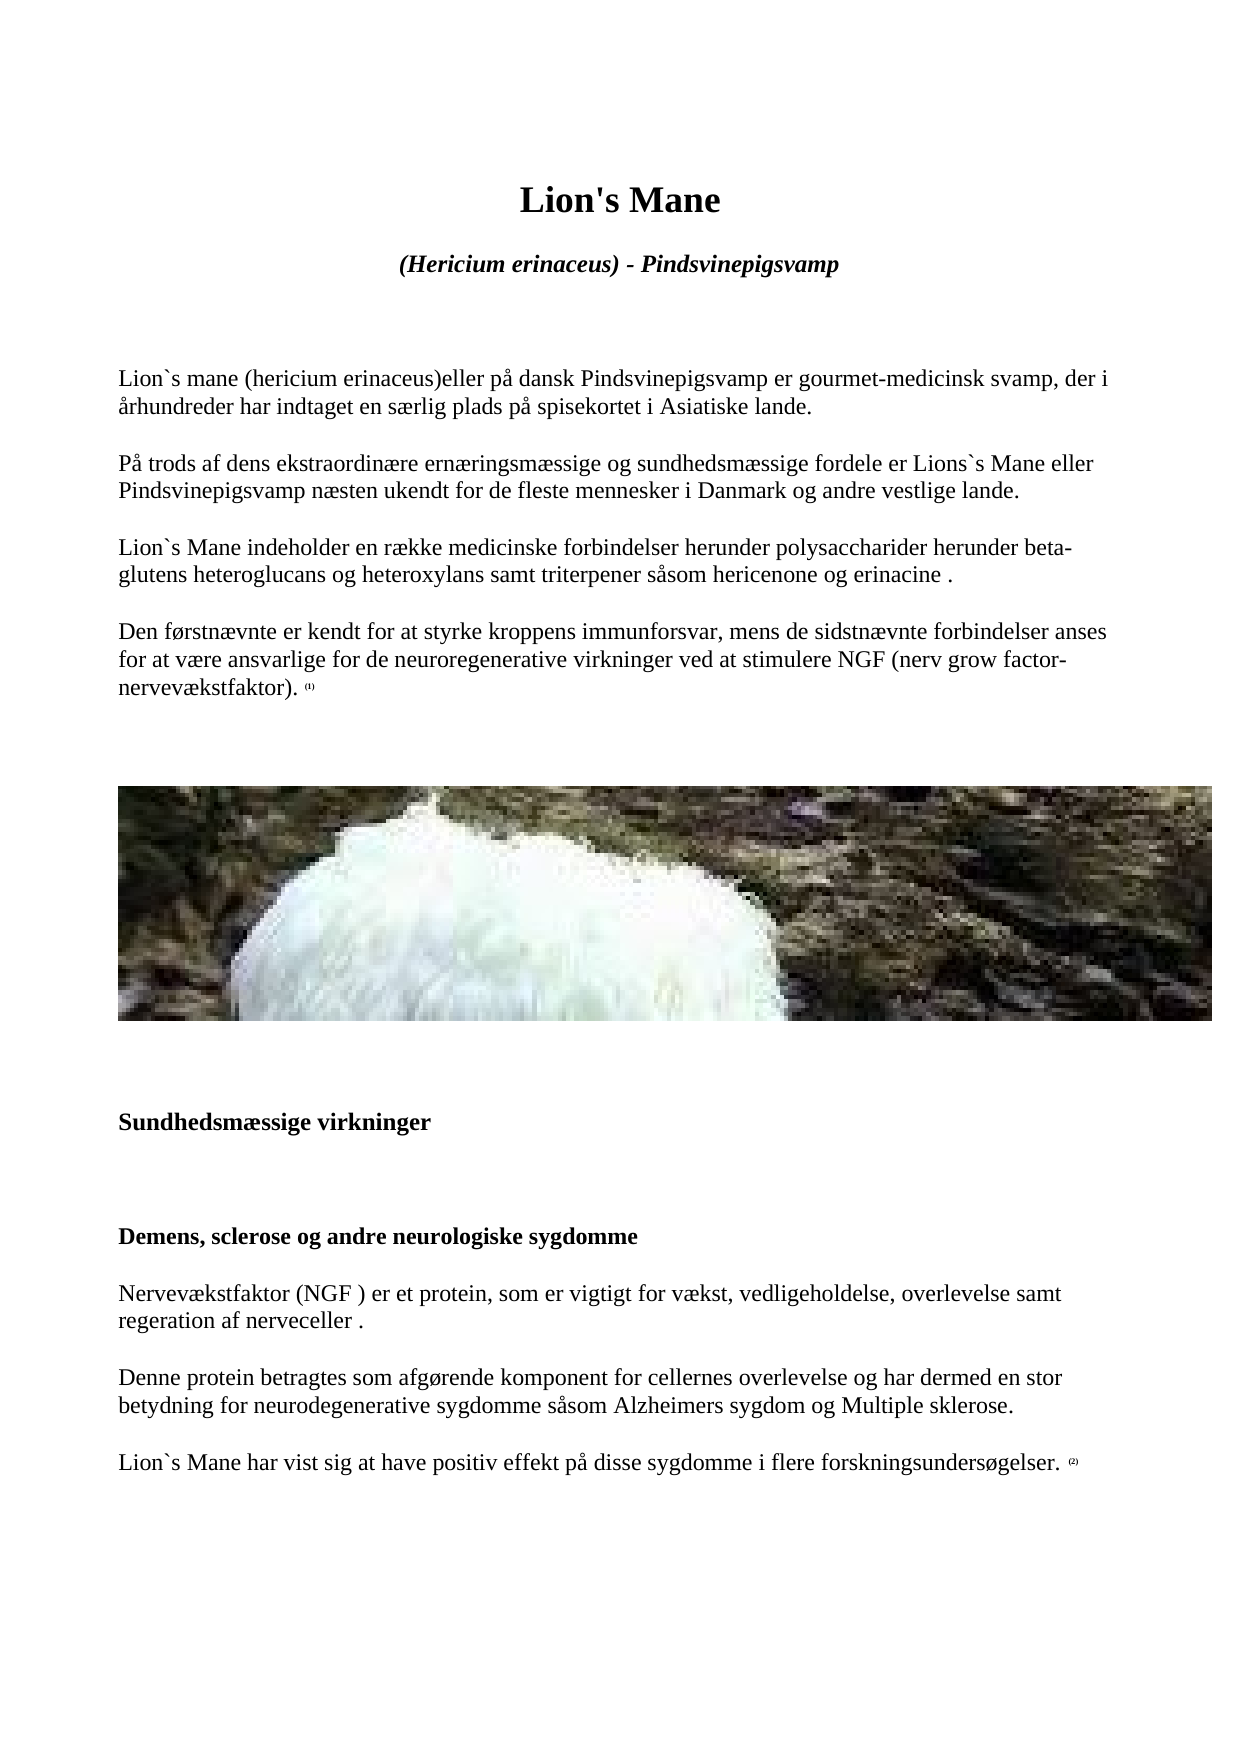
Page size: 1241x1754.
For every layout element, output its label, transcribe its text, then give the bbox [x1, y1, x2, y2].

text Denne protein betragtes som afgørende komponent for cellernes overlevelse og har dermed en stor betydning for neurodegenerative sygdomme såsom Alzheimers sygdom og Multiple sklerose. [118, 1363, 1122, 1418]
text Nervevækstfaktor (NGF ) er et protein, som er vigtigt for vækst, vedligeholdelse, overlevelse samt regeration af nerveceller . [118, 1279, 1122, 1334]
text Lion`s Mane har vist sig at have positiv effekt på disse sygdomme i flere forskningsundersøgelser. (2) [118, 1448, 1122, 1475]
text Demens, sclerose og andre neurologiske sygdomme [118, 1222, 1122, 1250]
text Lion`s mane (hericium erinaceus)eller på dansk Pindsvinepigsvamp er gourmet-medicinsk svamp, der i århundreder har indtaget en særlig plads på spisekortet i Asiatiske lande. [118, 364, 1122, 419]
picture [118, 786, 1212, 1021]
text Lion`s Mane indeholder en række medicinske forbindelser herunder polysaccharider herunder beta-glutens heteroglucans og heteroxylans samt triterpener såsom hericenone og erinacine . [118, 533, 1122, 588]
text Lion's Mane [118, 177, 1122, 220]
text (Hericium erinaceus) - Pindsvinepigsvamp [118, 249, 1122, 278]
text På trods af dens ekstraordinære ernæringsmæssige og sundhedsmæssige fordele er Lions`s Mane eller Pindsvinepigsvamp næsten ukendt for de fleste mennesker i Danmark og andre vestlige lande. [118, 448, 1122, 504]
text Den førstnævnte er kendt for at styrke kroppens immunforsvar, mens de sidstnævnte forbindelser anses for at være ansvarlige for de neuroregenerative virkninger ved at stimulere NGF (nerv grow factor- nervevækstfaktor). (1) [118, 617, 1122, 700]
text Sundhedsmæssige virkninger [118, 1107, 1122, 1136]
